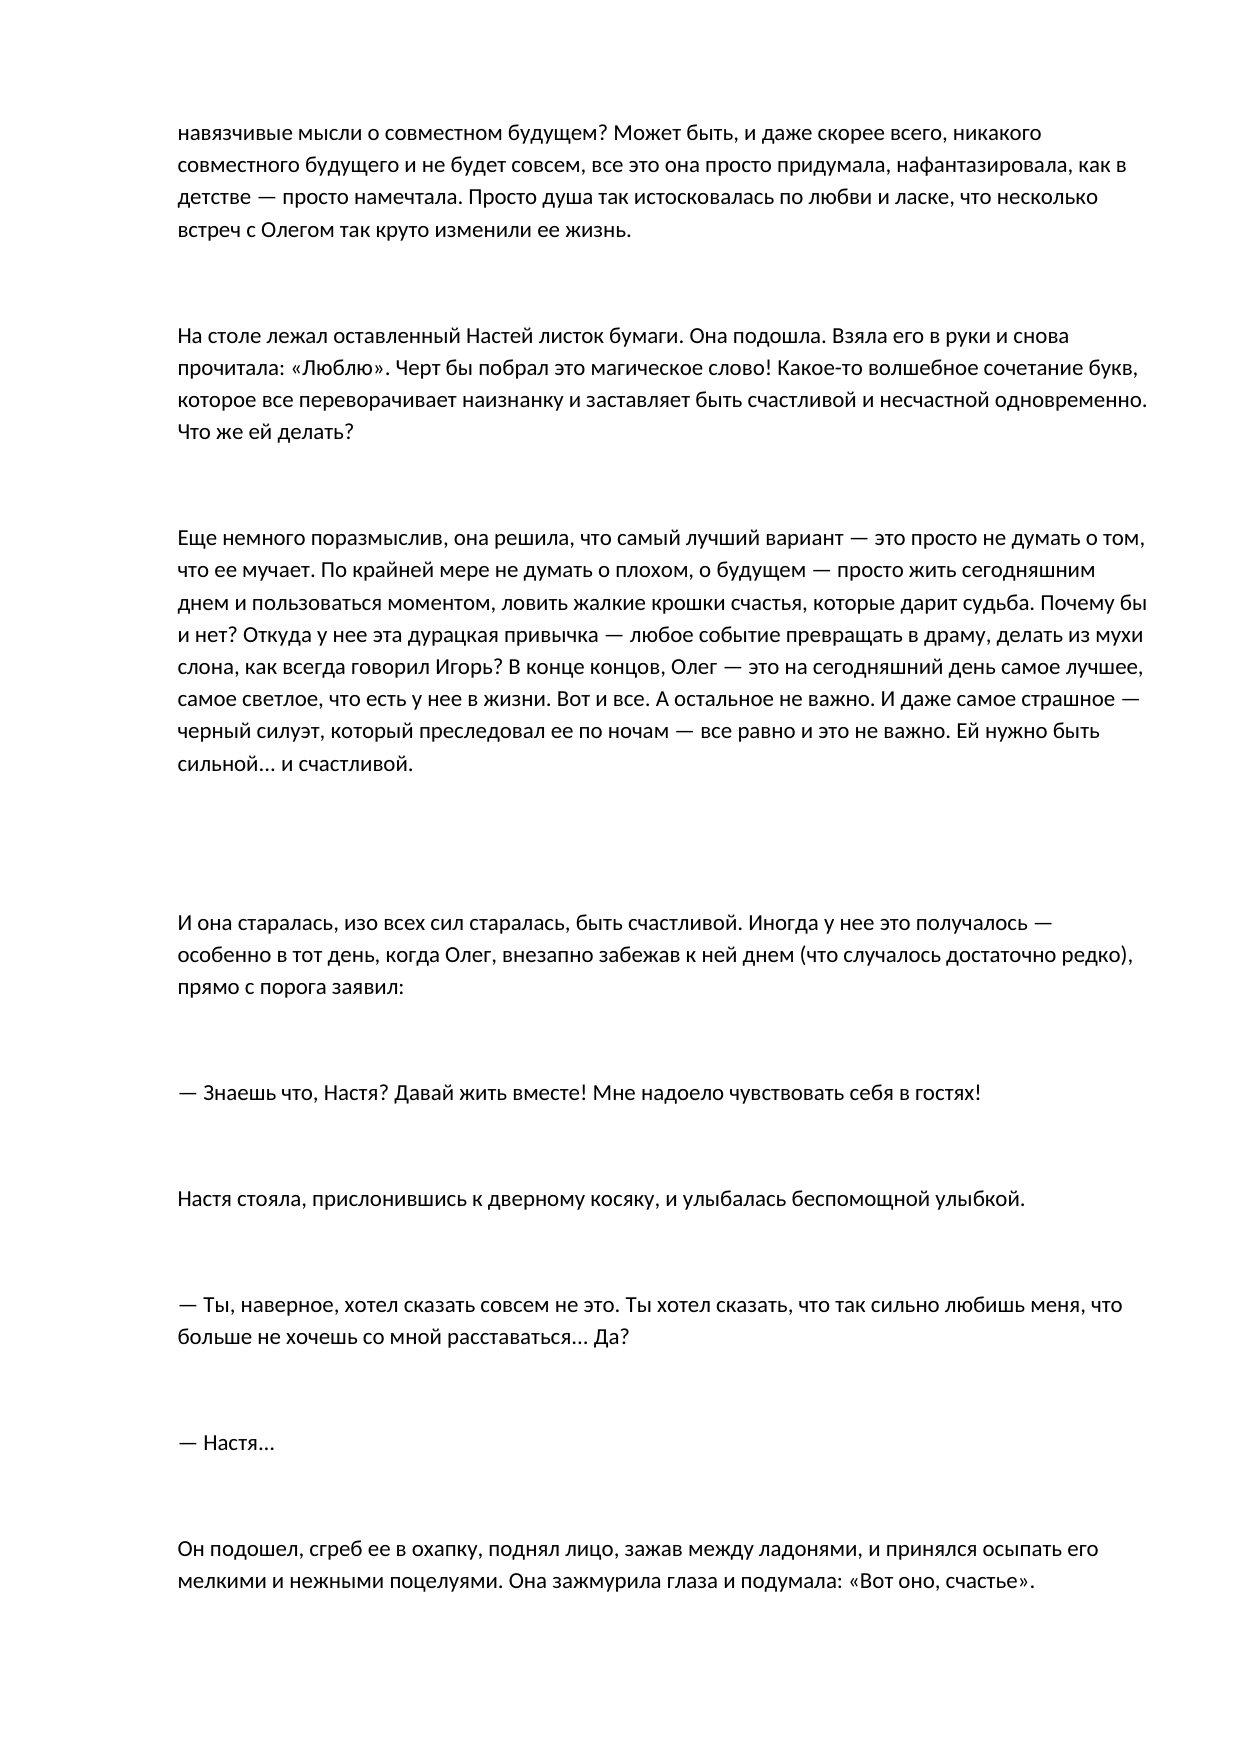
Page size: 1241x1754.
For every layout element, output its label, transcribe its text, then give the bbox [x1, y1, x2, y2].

text Еще немного поразмыслив, она решила, что самый лучший вариант — это просто не думать о том, что ее мучает. По крайней мере не думать о плохом, о будущем — просто жить сегодняшним днем и пользоваться моментом, ловить жалкие крошки счастья, которые дарит судьба. Почему бы и нет? Откуда у нее эта дурацкая привычка — любое событие превращать в драму, делать из мухи слона, как всегда говорил Игорь? В конце концов, Олег — это на сегодняшний день самое лучшее, самое светлое, что есть у нее в жизни. Вот и все. А остальное не важно. И даже самое страшное — черный силуэт, который преследовал ее по ночам — все равно и это не важно. Ей нужно быть сильной... и счастливой. [177, 523, 1152, 777]
text Он подошел, сгреб ее в охапку, поднял лицо, зажав между ладонями, и принялся осыпать его мелкими и нежными поцелуями. Она зажмурила глаза и подумала: «Вот оно, счастье». [177, 1534, 1152, 1595]
text И она старалась, изо всех сил старалась, быть счастливой. Иногда у нее это получалось — особенно в тот день, когда Олег, внезапно забежав к ней днем (что случалось достаточно редко), прямо с порога заявил: [177, 908, 1152, 1000]
text — Ты, наверное, хотел сказать совсем не это. Ты хотел сказать, что так сильно любишь меня, что больше не хочешь со мной расставаться... Да? [177, 1290, 1152, 1350]
text — Настя... [177, 1428, 1152, 1456]
text На столе лежал оставленный Настей листок бумаги. Она подошла. Взяла его в руки и снова прочитала: «Люблю». Черт бы побрал это магическое слово! Какое-то волшебное сочетание букв, которое все переворачивает наизнанку и заставляет быть счастливой и несчастной одновременно. Что же ей делать? [177, 321, 1152, 445]
text Настя стояла, прислонившись к дверному косяку, и улыбалась беспомощной улыбкой. [177, 1184, 1152, 1212]
text — Знаешь что, Настя? Давай жить вместе! Мне надоело чувствовать себя в гостях! [177, 1078, 1152, 1106]
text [177, 118, 1152, 243]
